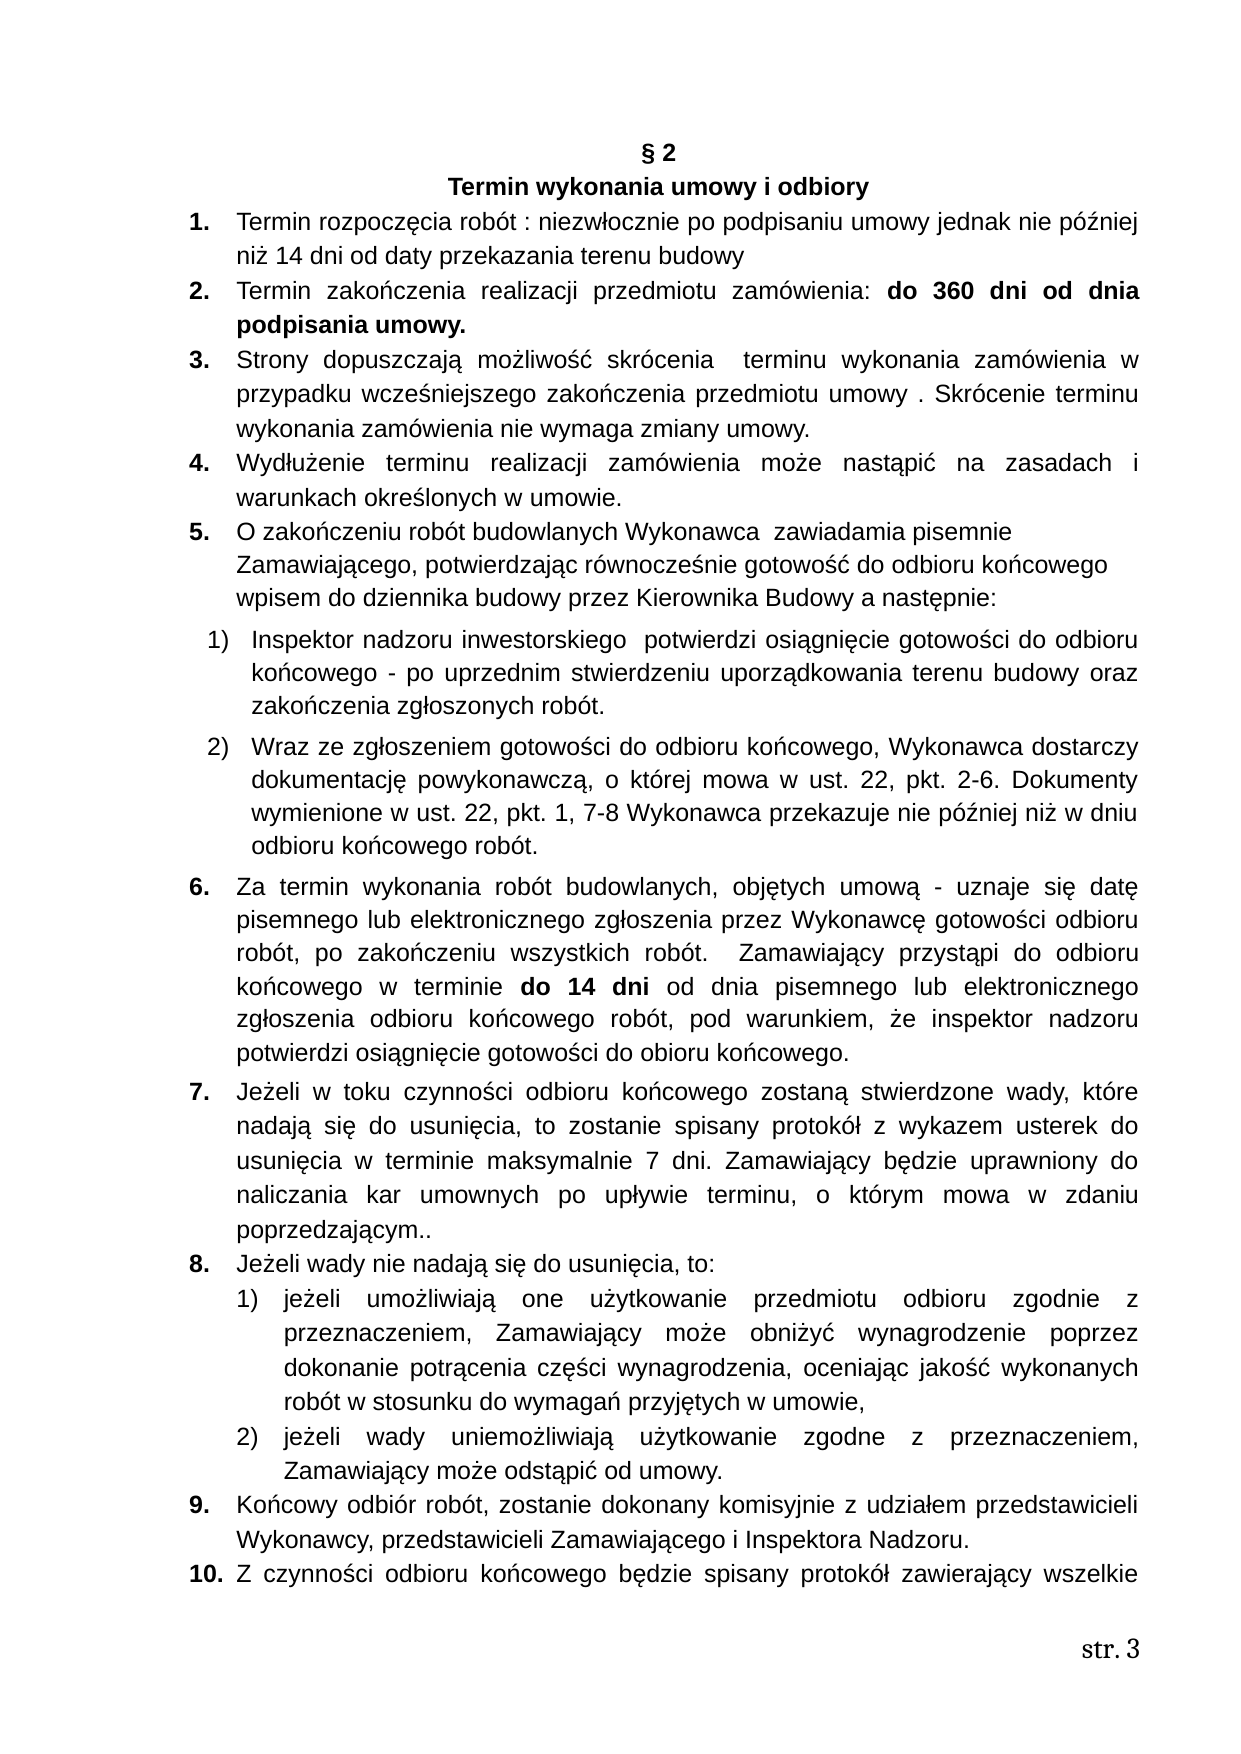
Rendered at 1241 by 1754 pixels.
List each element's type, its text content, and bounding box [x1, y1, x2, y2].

list Termin rozpoczęcia robót : niezwłocznie po podpisaniu umowy jednak nie później niż 14 dni od daty przekazania terenu budowy [189, 207, 1140, 270]
list Wraz ze zgłoszeniem gotowości do odbioru końcowego, Wykonawca dostarczy dokumentację powykonawczą, o której mowa w ust. 22, pkt. 2-6. Dokumenty wymienione w ust. 22, pkt. 1, 7-8 Wykonawca przekazuje nie później niż w dniu odbioru końcowego robót. [207, 732, 1140, 860]
list jeżeli umożliwiają one użytkowanie przedmiotu odbioru zgodnie z przeznaczeniem, Zamawiający może obniżyć wynagrodzenie poprzez dokonanie potrącenia części wynagrodzenia, oceniając jakość wykonanych robót w stosunku do wymagań przyjętych w umowie, [236, 1284, 1140, 1416]
text Termin wykonania umowy i odbiory [177, 172, 1140, 201]
list Za termin wykonania robót budowlanych, objętych umową - uznaje się datę pisemnego lub elektronicznego zgłoszenia przez Wykonawcę gotowości odbioru robót, po zakończeniu wszystkich robót. Zamawiający przystąpi do odbioru końcowego w terminie do 14 dni od dnia pisemnego lub elektronicznego zgłoszenia odbioru końcowego robót, pod warunkiem, że inspektor nadzoru potwierdzi osiągnięcie gotowości do obioru końcowego. [189, 872, 1140, 1066]
list Jeżeli wady nie nadają się do usunięcia, to: [189, 1249, 1140, 1278]
list Końcowy odbiór robót, zostanie dokonany komisyjnie z udziałem przedstawicieli Wykonawcy, przedstawicieli Zamawiającego i Inspektora Nadzoru. [189, 1491, 1140, 1554]
list jeżeli wady uniemożliwiają użytkowanie zgodne z przeznaczeniem, Zamawiający może odstąpić od umowy. [236, 1422, 1140, 1485]
list Termin zakończenia realizacji przedmiotu zamówienia: do 360 dni od dnia podpisania umowy. [189, 276, 1140, 339]
list Inspektor nadzoru inwestorskiego potwierdzi osiągnięcie gotowości do odbioru końcowego - po uprzednim stwierdzeniu uporządkowania terenu budowy oraz zakończenia zgłoszonych robót. [207, 624, 1140, 719]
list Wydłużenie terminu realizacji zamówienia może nastąpić na zasadach i warunkach określonych w umowie. [189, 448, 1140, 511]
list O zakończeniu robót budowlanych Wykonawca zawiadamia pisemnie Zamawiającego, potwierdzając równocześnie gotowość do odbioru końcowego wpisem do dziennika budowy przez Kierownika Budowy a następnie: [189, 517, 1140, 612]
text § 2 [177, 138, 1140, 167]
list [189, 1559, 1140, 1588]
list Jeżeli w toku czynności odbioru końcowego zostaną stwierdzone wady, które nadają się do usunięcia, to zostanie spisany protokół z wykazem usterek do usunięcia w terminie maksymalnie 7 dni. Zamawiający będzie uprawniony do naliczania kar umownych po upływie terminu, o którym mowa w zdaniu poprzedzającym.. [189, 1077, 1140, 1243]
list Strony dopuszczają możliwość skrócenia terminu wykonania zamówienia w przypadku wcześniejszego zakończenia przedmiotu umowy . Skrócenie terminu wykonania zamówienia nie wymaga zmiany umowy. [189, 345, 1140, 442]
